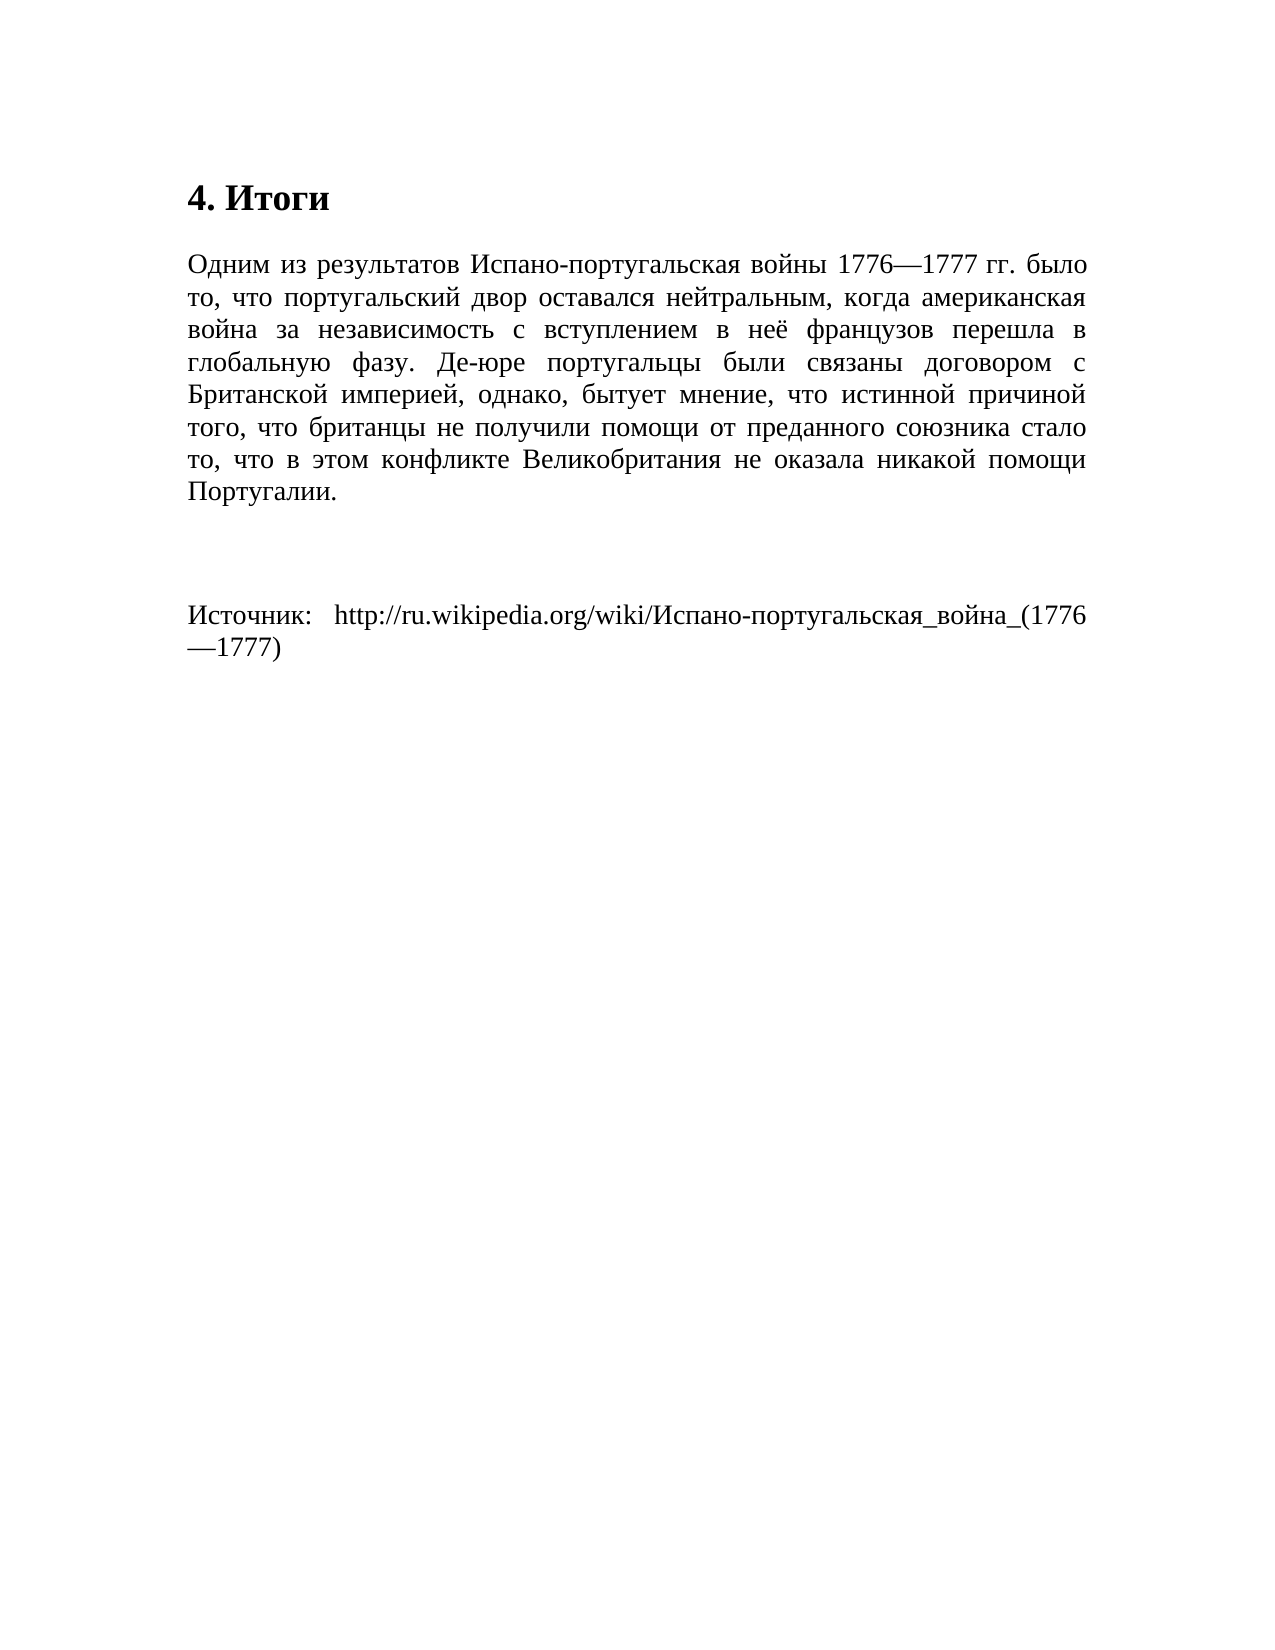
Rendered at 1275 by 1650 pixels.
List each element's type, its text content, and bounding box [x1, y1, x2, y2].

text Одним из результатов Испано-португальская войны 1776—1777 гг. было то, что португальский двор оставался нейтральным, когда американская война за независимость с вступлением в неё французов перешла в глобальную фазу. Де-юре португальцы были связаны договором с Британской империей, однако, бытует мнение, что истинной причиной того, что британцы не получили помощи от преданного союзника стало то, что в этом конфликте Великобритания не оказала никакой помощи Португалии. [187, 248, 1087, 507]
list 4. Итоги [187, 175, 1087, 218]
text Источник: http://ru.wikipedia.org/wiki/Испано-португальская_война_(1776—1777) [187, 598, 1087, 663]
